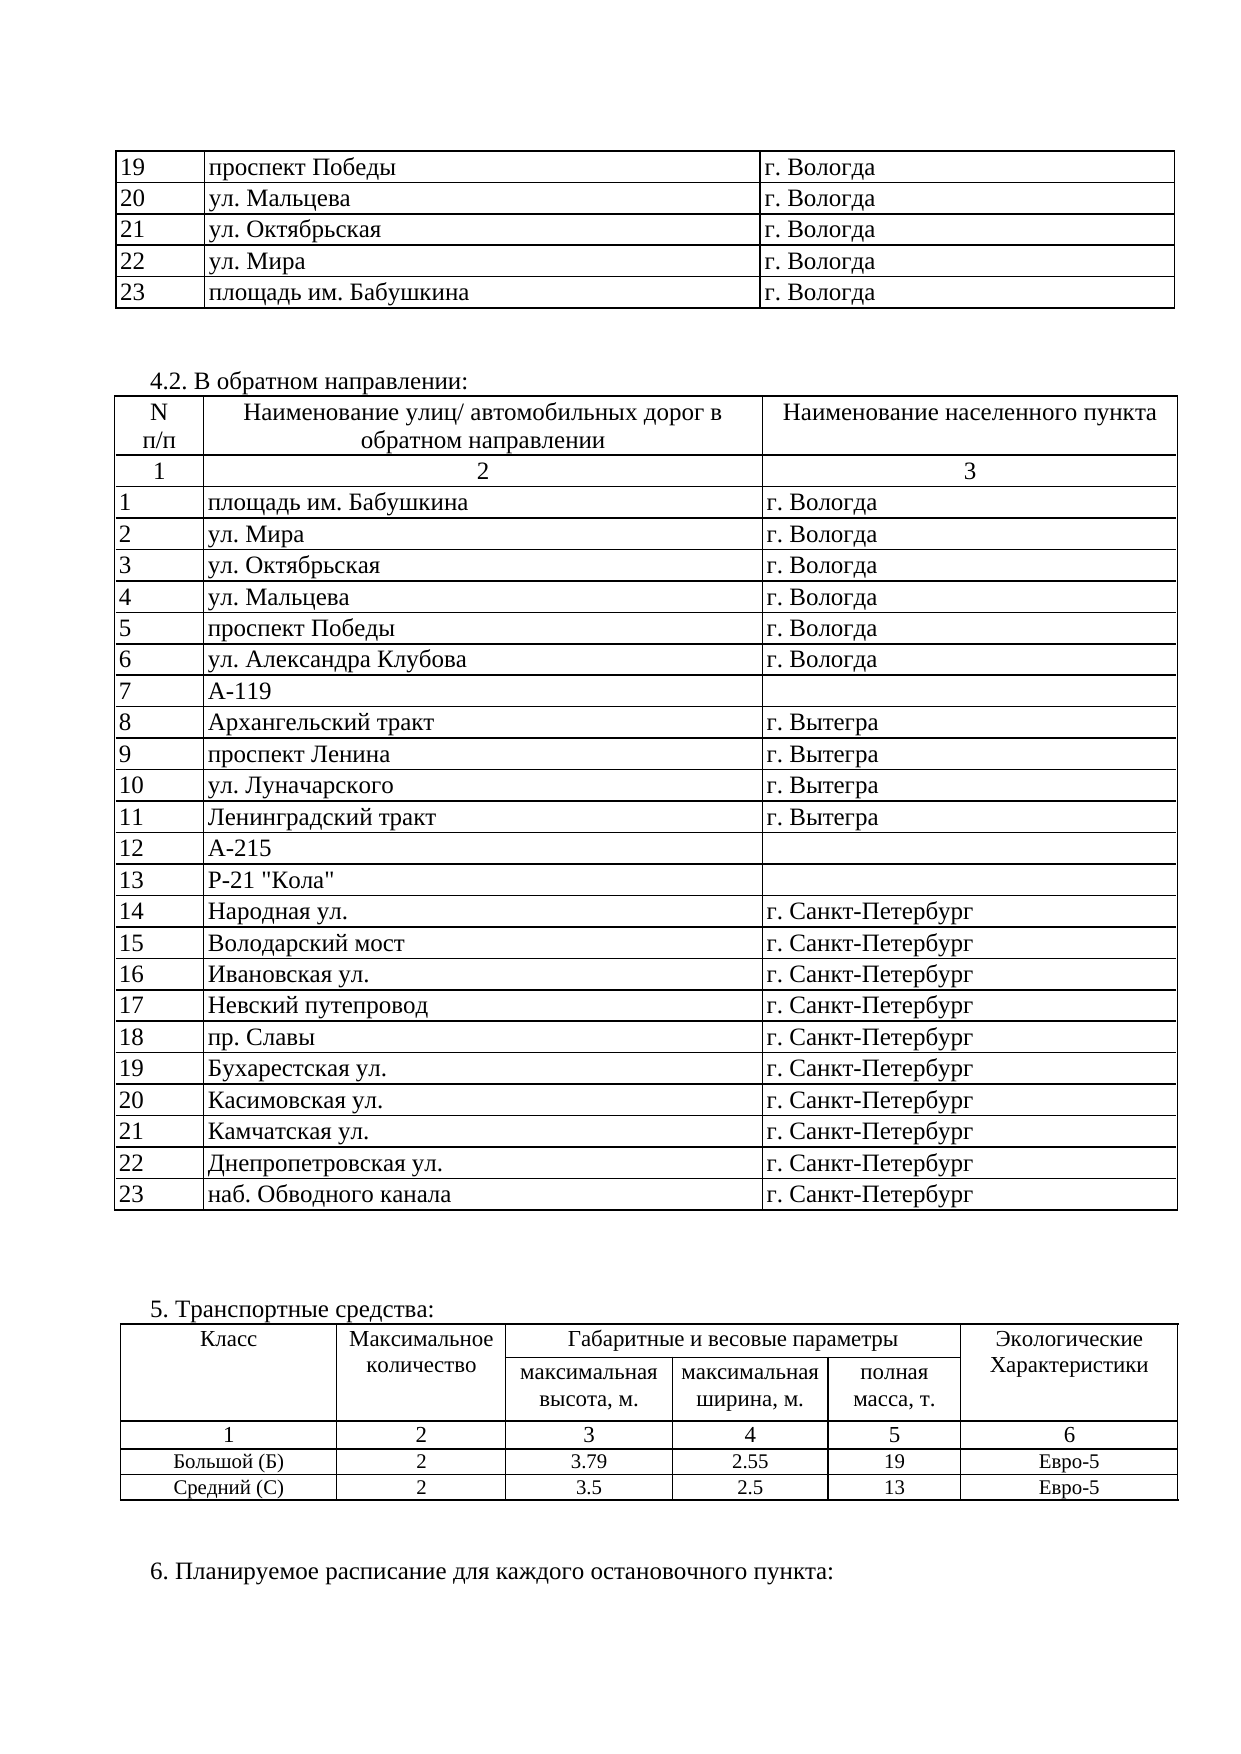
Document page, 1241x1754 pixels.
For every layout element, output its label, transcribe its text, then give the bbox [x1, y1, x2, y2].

table_cell г. Вологда [763, 580, 1177, 611]
table_cell 23 [117, 277, 204, 307]
table_cell 4 [115, 581, 203, 611]
table_cell г. Вологда [761, 277, 1174, 307]
table_cell Невский путепровод [204, 991, 762, 1020]
table_cell А-215 [204, 833, 762, 863]
table_header N п/п [115, 397, 203, 454]
table_cell Володарский мост [204, 928, 762, 957]
table_cell 20 [115, 1084, 203, 1115]
table_cell 3.79 [506, 1450, 672, 1473]
table_cell г. Вологда [763, 643, 1177, 674]
table_cell г. Вытегра [763, 737, 1177, 769]
table_cell 3 [763, 454, 1177, 486]
table_cell Евро-5 [961, 1450, 1177, 1473]
table_cell г. Санкт-Петербург [763, 926, 1177, 957]
table_cell проспект Ленина [204, 739, 762, 769]
table_cell 19 [829, 1450, 960, 1473]
text 4.2. В обратном направлении: [150, 366, 1090, 395]
table_cell г. Санкт-Петербург [763, 1178, 1177, 1209]
table_cell 8 [115, 707, 203, 737]
table_cell А-119 [204, 676, 762, 706]
table_cell г. Санкт-Петербург [763, 1115, 1177, 1146]
table_cell Касимовская ул. [204, 1085, 762, 1115]
table_cell г. Санкт-Петербург [763, 958, 1177, 989]
table_cell ул. Мира [204, 519, 762, 548]
table_cell г. Вытегра [763, 800, 1177, 832]
table_cell максимальная ширина, м. [673, 1358, 827, 1420]
table_cell 14 [115, 896, 203, 926]
table_cell 11 [115, 801, 203, 832]
table_cell 2 [337, 1450, 505, 1473]
table_cell 3 [506, 1422, 672, 1448]
table_cell 22 [117, 246, 204, 276]
table_cell 19 [117, 152, 204, 181]
table_cell 23 [115, 1179, 203, 1209]
table_cell площадь им. Бабушкина [205, 277, 759, 307]
table_cell 3.5 [506, 1475, 672, 1499]
table_cell г. Санкт-Петербург [763, 1083, 1177, 1115]
table_cell Архангельский тракт [204, 707, 762, 737]
table_cell проспект Победы [205, 152, 759, 181]
table_cell ул. Александра Клубова [204, 645, 762, 674]
table_cell полная масса, т. [829, 1358, 960, 1420]
table_cell Евро-5 [961, 1475, 1177, 1499]
table_cell г. Вологда [763, 486, 1177, 517]
table_cell Народная ул. [204, 896, 762, 926]
table_cell г. Санкт-Петербург [763, 1052, 1177, 1083]
text 6. Планируемое расписание для каждого остановочного пункта: [150, 1556, 1090, 1584]
table_cell 15 [115, 927, 203, 957]
table_cell 2 [337, 1475, 505, 1499]
table_cell 2.55 [673, 1450, 827, 1473]
table_cell [763, 832, 1177, 863]
table_cell г. Вологда [761, 183, 1174, 213]
table_header Наименование населенного пункта [763, 397, 1177, 454]
table_cell 2 [337, 1422, 505, 1448]
table_cell г. Вологда [763, 517, 1177, 548]
table_cell 2.5 [673, 1475, 827, 1499]
table_header Габаритные и весовые параметры [506, 1325, 960, 1357]
table_cell г. Санкт-Петербург [763, 895, 1177, 926]
table_cell г. Вытегра [763, 769, 1177, 800]
table_cell г. Санкт-Петербург [763, 1146, 1177, 1178]
table_cell 5 [829, 1422, 960, 1448]
table_cell 18 [115, 1021, 203, 1052]
table_cell 16 [115, 959, 203, 989]
table_cell Р-21 "Кола" [204, 865, 762, 894]
table_cell 21 [115, 1116, 203, 1146]
table_cell 20 [117, 183, 204, 213]
table_cell [763, 674, 1177, 706]
table_cell ул. Октябрьская [205, 215, 759, 244]
table_cell 1 [115, 455, 203, 486]
table_cell 19 [115, 1053, 203, 1083]
table_cell ул. Октябрьская [204, 550, 762, 580]
table_cell Ивановская ул. [204, 959, 762, 989]
table_cell 10 [115, 770, 203, 800]
table_cell Камчатская ул. [204, 1116, 762, 1146]
table_cell ул. Мира [205, 246, 759, 276]
table_header Экологические Характеристики [961, 1325, 1177, 1420]
table_cell 6 [115, 644, 203, 674]
table_cell 7 [115, 675, 203, 706]
text 5. Транспортные средства: [150, 1294, 1090, 1323]
table_cell Бухарестская ул. [204, 1053, 762, 1083]
table_cell Большой (Б) [121, 1450, 336, 1473]
table_cell 3 [115, 550, 203, 580]
table_cell 21 [117, 215, 204, 244]
table_cell наб. Обводного канала [204, 1179, 762, 1209]
table_cell максимальная высота, м. [506, 1358, 672, 1420]
table_cell г. Вологда [763, 611, 1177, 643]
table_cell 2 [204, 456, 762, 486]
table_cell 1 [121, 1422, 336, 1448]
table_cell 4 [673, 1422, 827, 1448]
table_cell г. Вологда [761, 215, 1174, 244]
table_cell [763, 863, 1177, 894]
table_cell ул. Мальцева [204, 582, 762, 611]
table_cell ул. Луначарского [204, 770, 762, 800]
table_cell г. Вологда [761, 246, 1174, 276]
table_cell 13 [115, 864, 203, 894]
table_cell 6 [961, 1422, 1177, 1448]
table_cell 1 [115, 487, 203, 517]
table_header Класс [121, 1325, 336, 1420]
table_cell проспект Победы [204, 613, 762, 643]
table_cell г. Вологда [761, 152, 1174, 181]
table_cell 13 [829, 1475, 960, 1499]
table_cell г. Санкт-Петербург [763, 1020, 1177, 1052]
table_cell Ленинградский тракт [204, 802, 762, 832]
table_cell 17 [115, 990, 203, 1020]
table_cell Днепропетровская ул. [204, 1148, 762, 1178]
table_header Максимальное количество [337, 1325, 505, 1420]
table_cell 9 [115, 738, 203, 769]
table_cell г. Вологда [763, 549, 1177, 580]
table_cell 22 [115, 1147, 203, 1178]
table_cell 5 [115, 613, 203, 643]
table_cell площадь им. Бабушкина [204, 487, 762, 517]
table_cell г. Вытегра [763, 706, 1177, 737]
table_cell пр. Славы [204, 1022, 762, 1052]
table_cell г. Санкт-Петербург [763, 989, 1177, 1020]
table_header Наименование улиц/ автомобильных дорог в обратном направлении [204, 397, 762, 454]
table_cell ул. Мальцева [205, 183, 759, 213]
table_cell 12 [115, 833, 203, 863]
table_cell Средний (С) [121, 1475, 336, 1499]
table_cell 2 [115, 518, 203, 548]
